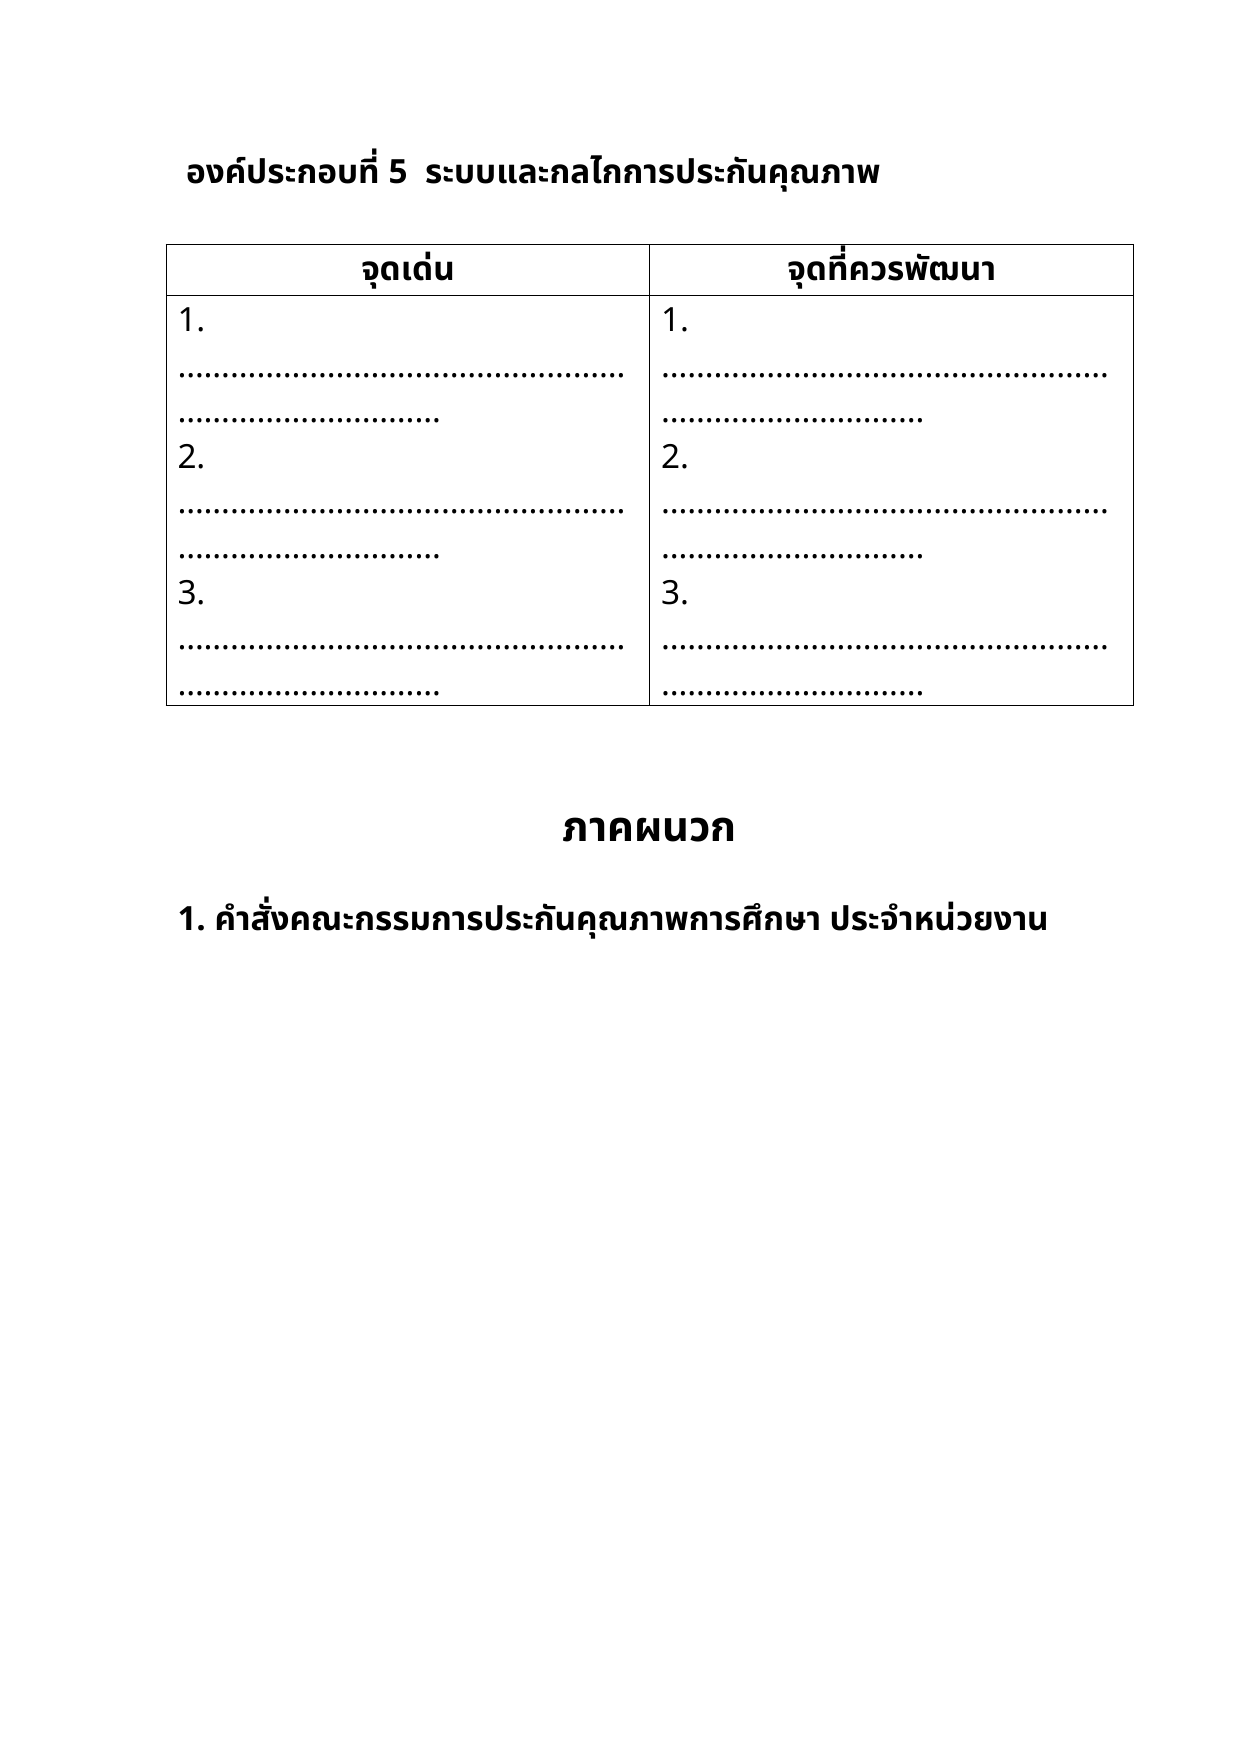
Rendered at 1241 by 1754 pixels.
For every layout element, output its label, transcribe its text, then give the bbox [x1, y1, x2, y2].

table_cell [167, 296, 649, 705]
table_header จุดที่ควรพัฒนา [650, 245, 1133, 295]
text องค์ประกอบที่ 5 ระบบและกลไกการประกันคุณภาพ [177, 148, 1122, 198]
text 1. คำสั่งคณะกรรมการประกันคุณภาพการศึกษา ประจำหน่วยงาน [177, 895, 1122, 946]
table_header จุดเด่น [167, 245, 649, 295]
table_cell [650, 296, 1133, 705]
text ภาคผนวก [177, 797, 1122, 860]
